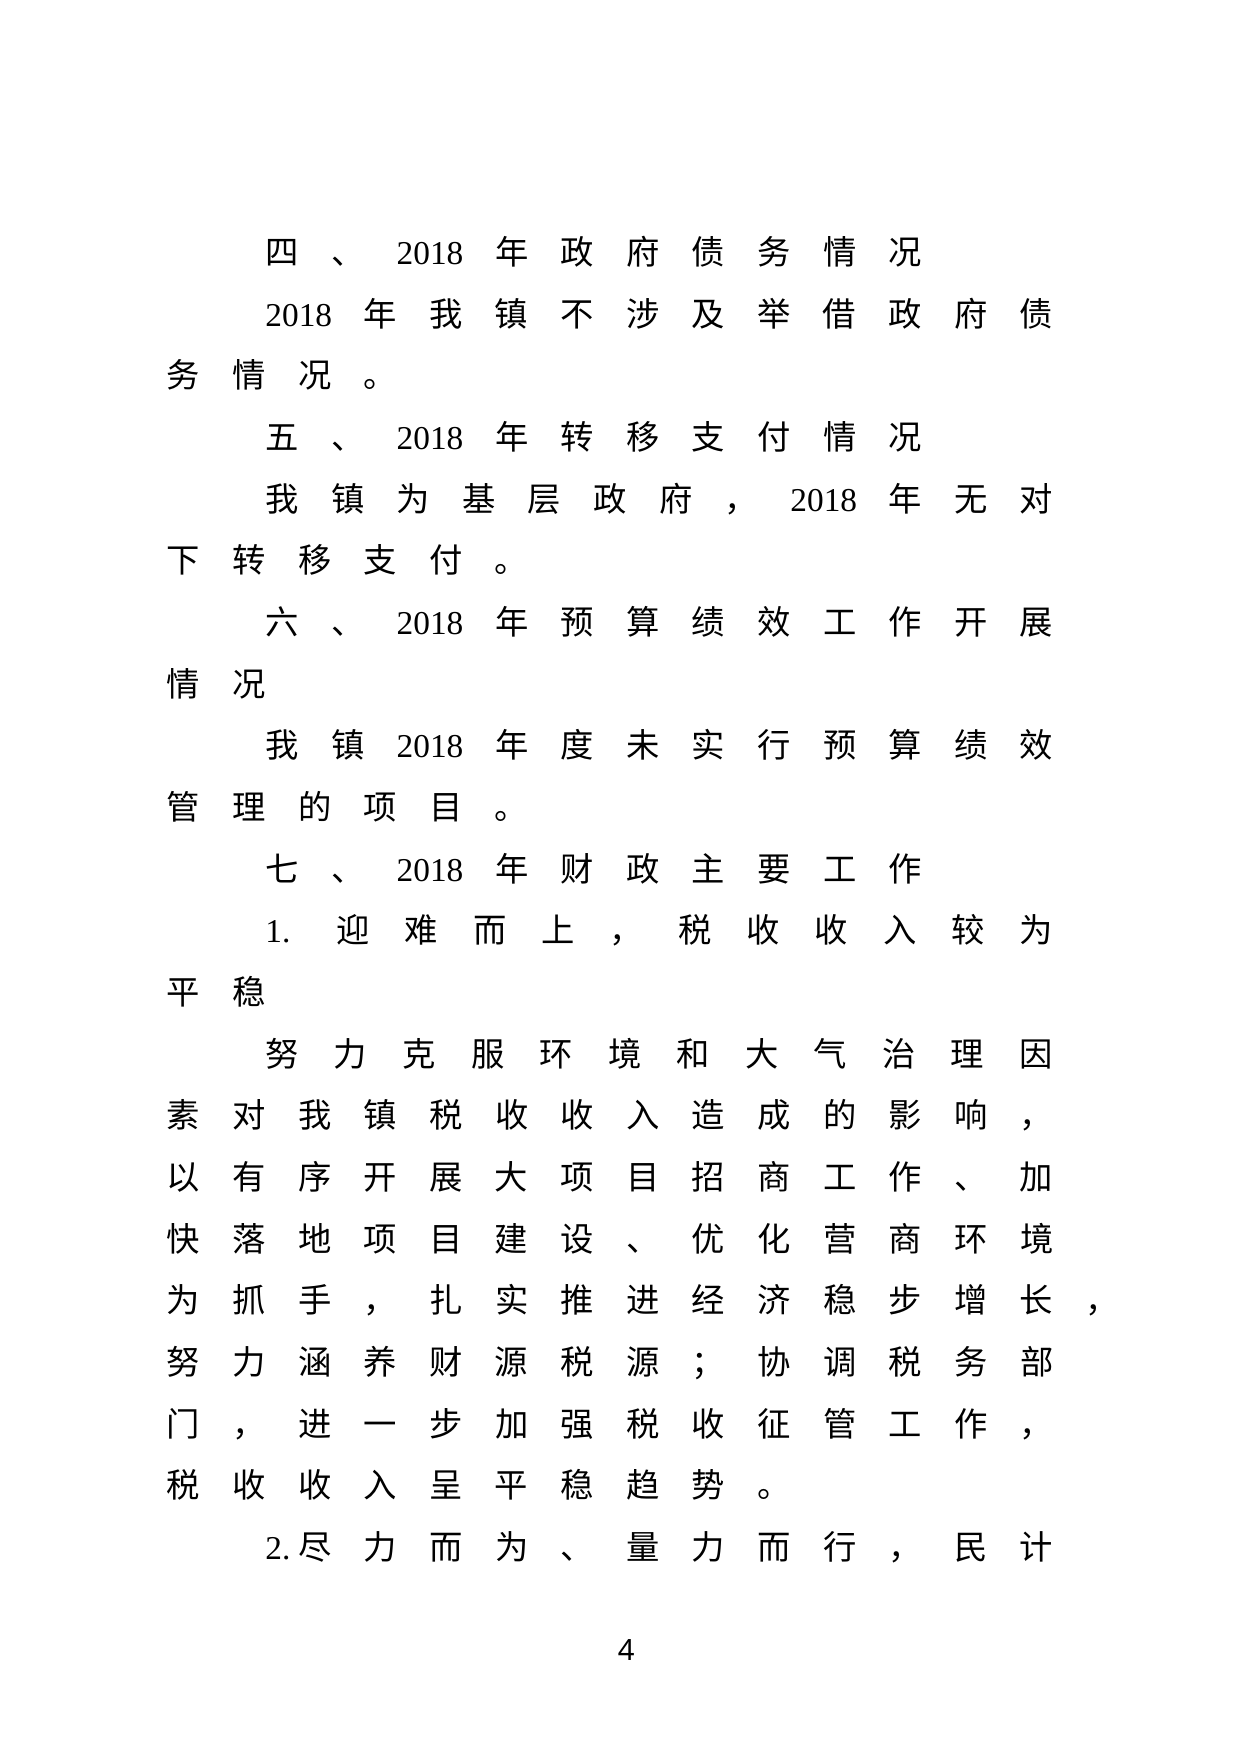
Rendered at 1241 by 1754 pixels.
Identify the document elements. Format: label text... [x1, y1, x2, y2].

text 2018年我镇不涉及举借政府债务情况。 [167, 281, 1085, 404]
text 我镇为基层政府，2018年无对下转移支付。 [167, 466, 1085, 589]
text 1. 迎难而上，税收收入较为平稳 [167, 898, 1085, 1021]
text 四、2018年政府债务情况 [167, 219, 1085, 281]
text 五、2018年转移支付情况 [167, 404, 1085, 466]
text 我镇2018年度未实行预算绩效管理的项目。 [167, 713, 1085, 836]
text 努力克服环境和大气治理因素对我镇税收收入造成的影响，以有序开展大项目招商工作、加快落地项目建设、优化营商环境为抓手，扎实推进经济稳步增长，努力涵养财源税源；协调税务部门，进一步加强税收征管工作，税收收入呈平稳趋势。 [167, 1021, 1085, 1514]
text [167, 1514, 1085, 1576]
text 六、2018年预算绩效工作开展情况 [167, 589, 1085, 713]
text 七、2018年财政主要工作 [167, 836, 1085, 898]
